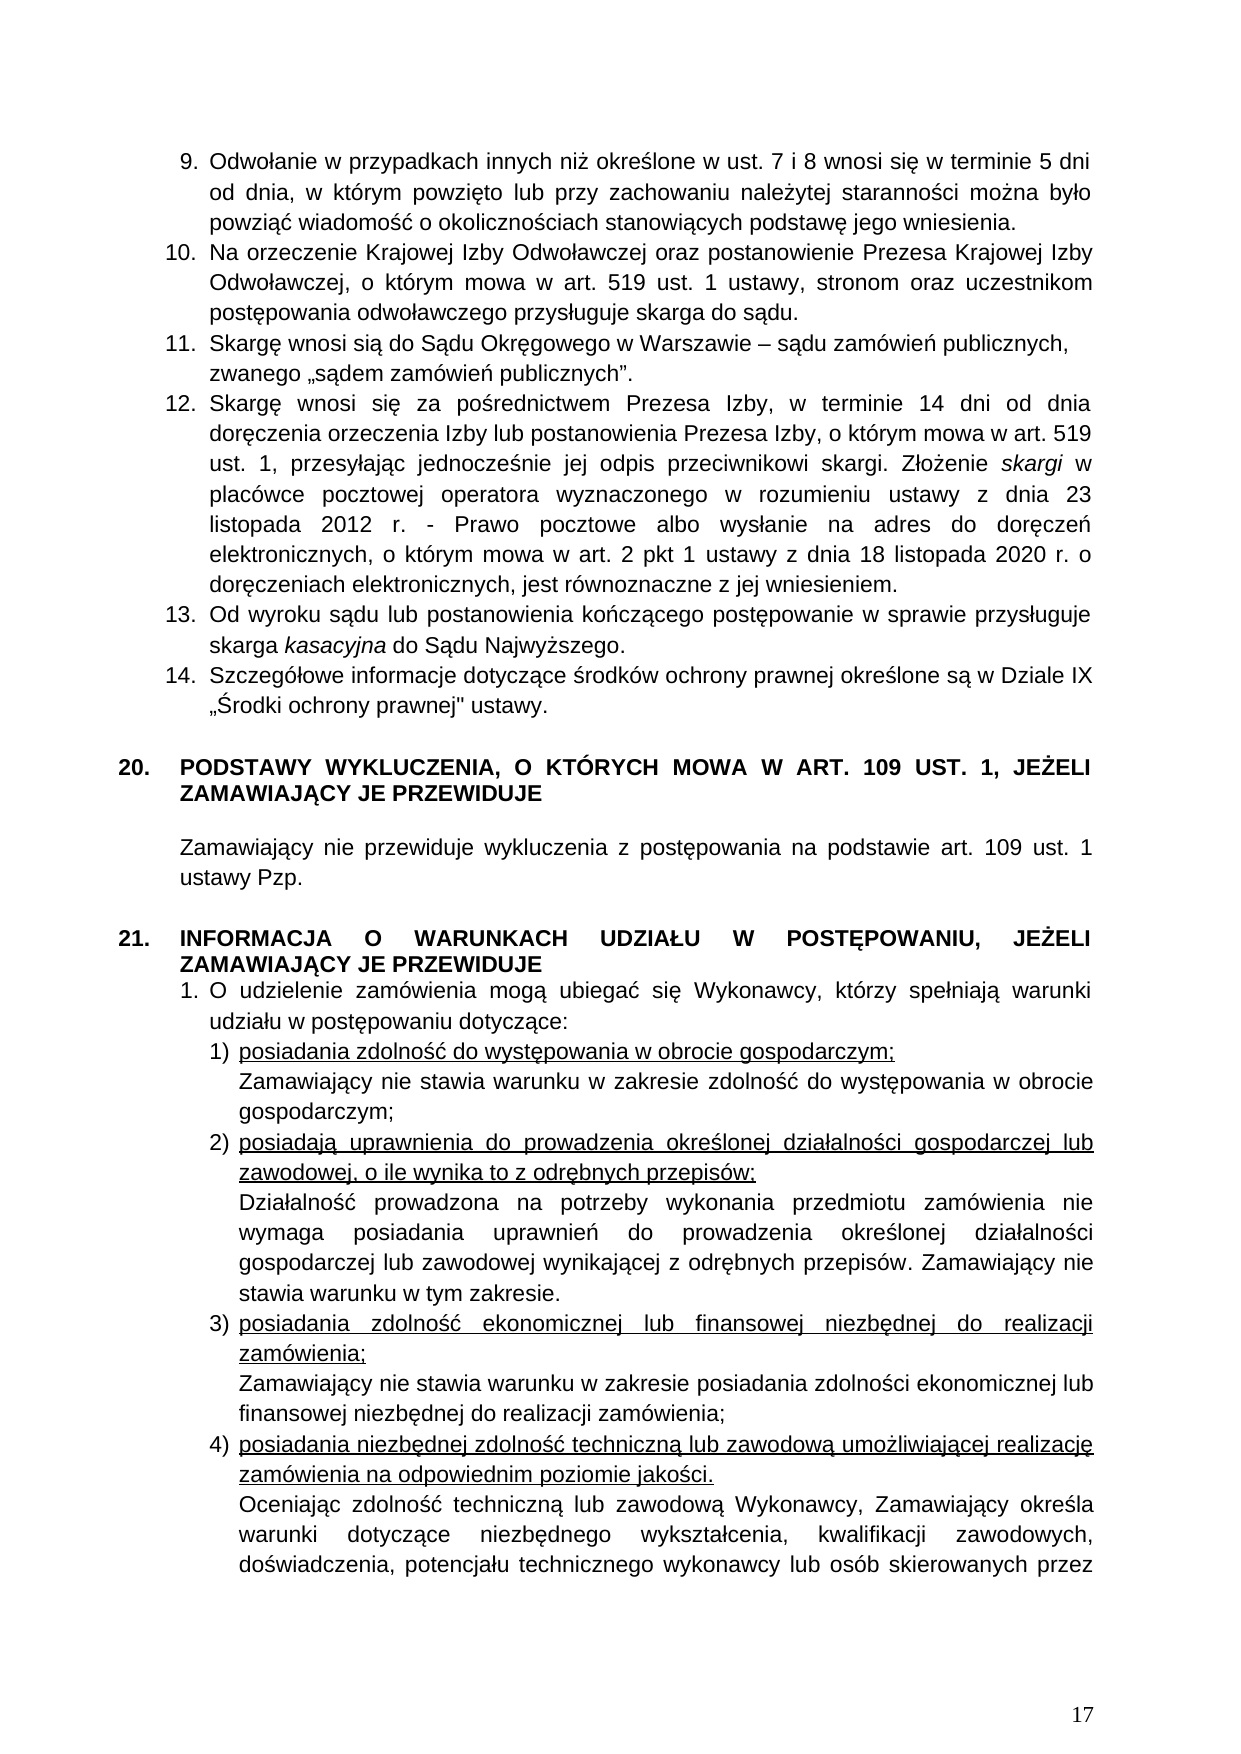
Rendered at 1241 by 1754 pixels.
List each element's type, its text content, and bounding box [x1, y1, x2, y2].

list posiadania zdolność ekonomicznej lub finansowej niezbędnej do realizacji zamówienia; [209, 1310, 1094, 1366]
list Odwołanie w przypadkach innych niż określone w ust. 7 i 8 wnosi się w terminie 5 dni od dnia, w którym powzięto lub przy zachowaniu należytej staranności można było powziąć wiadomość o okolicznościach stanowiących podstawę jego wniesienia. [179, 148, 1092, 235]
list posiadania niezbędnej zdolność techniczną lub zawodową umożliwiającej realizację zamówienia na odpowiednim poziomie jakości. [209, 1431, 1094, 1487]
list posiadania zdolność do występowania w obrocie gospodarczym; [209, 1038, 1094, 1064]
list Na orzeczenie Krajowej Izby Odwoławczej oraz postanowienie Prezesa Krajowej Izby Odwoławczej, o którym mowa w art. 519 ust. 1 ustawy, stronom oraz uczestnikom postępowania odwoławczego przysługuje skarga do sądu. [165, 239, 1094, 326]
text Zamawiający nie przewiduje wykluczenia z postępowania na podstawie art. 109 ust. 1 ustawy Pzp. [179, 834, 1094, 891]
text Działalność prowadzona na potrzeby wykonania przedmiotu zamówienia nie wymaga posiadania uprawnień do prowadzenia określonej działalności gospodarczej lub zawodowej wynikającej z odrębnych przepisów. Zamawiający nie stawia warunku w tym zakresie. [239, 1189, 1094, 1306]
list Od wyroku sądu lub postanowienia kończącego postępowanie w sprawie przysługuje skarga kasacyjna do Sądu Najwyższego. [165, 601, 1092, 658]
list INFORMACJA O WARUNKACH UDZIAŁU W POSTĘPOWANIU, JEŻELI ZAMAWIAJĄCY JE PRZEWIDUJE [150, 926, 1092, 977]
list Skargę wnosi sią do Sądu Okręgowego w Warszawie – sądu zamówień publicznych, zwanego „sądem zamówień publicznych”. [165, 329, 1094, 386]
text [239, 1491, 1094, 1578]
list Szczegółowe informacje dotyczące środków ochrony prawnej określone są w Dziale IX „Środki ochrony prawnej" ustawy. [165, 662, 1094, 718]
list Skargę wnosi się za pośrednictwem Prezesa Izby, w terminie 14 dni od dnia doręczenia orzeczenia Izby lub postanowienia Prezesa Izby, o którym mowa w art. 519 ust. 1, przesyłając jednocześnie jej odpis przeciwnikowi skargi. Złożenie skargi w placówce pocztowej operatora wyznaczonego w rozumieniu ustawy z dnia 23 listopada 2012 r. - Prawo pocztowe albo wysłanie na adres do doręczeń elektronicznych, o którym mowa w art. 2 pkt 1 ustawy z dnia 18 listopada 2020 r. o doręczeniach elektronicznych, jest równoznaczne z jej wniesieniem. [165, 390, 1092, 597]
list posiadają uprawnienia do prowadzenia określonej działalności gospodarczej lub zawodowej, o ile wynika to z odrębnych przepisów; [209, 1128, 1094, 1185]
list O udzielenie zamówienia mogą ubiegać się Wykonawcy, którzy spełniają warunki udziału w postępowaniu dotyczące: [180, 977, 1092, 1034]
text Zamawiający nie stawia warunku w zakresie zdolność do występowania w obrocie gospodarczym; [239, 1068, 1094, 1125]
list PODSTAWY WYKLUCZENIA, O KTÓRYCH MOWA W ART. 109 UST. 1, JEŻELI ZAMAWIAJĄCY JE PRZEWIDUJE [150, 755, 1092, 807]
text Zamawiający nie stawia warunku w zakresie posiadania zdolności ekonomicznej lub finansowej niezbędnej do realizacji zamówienia; [239, 1370, 1094, 1427]
